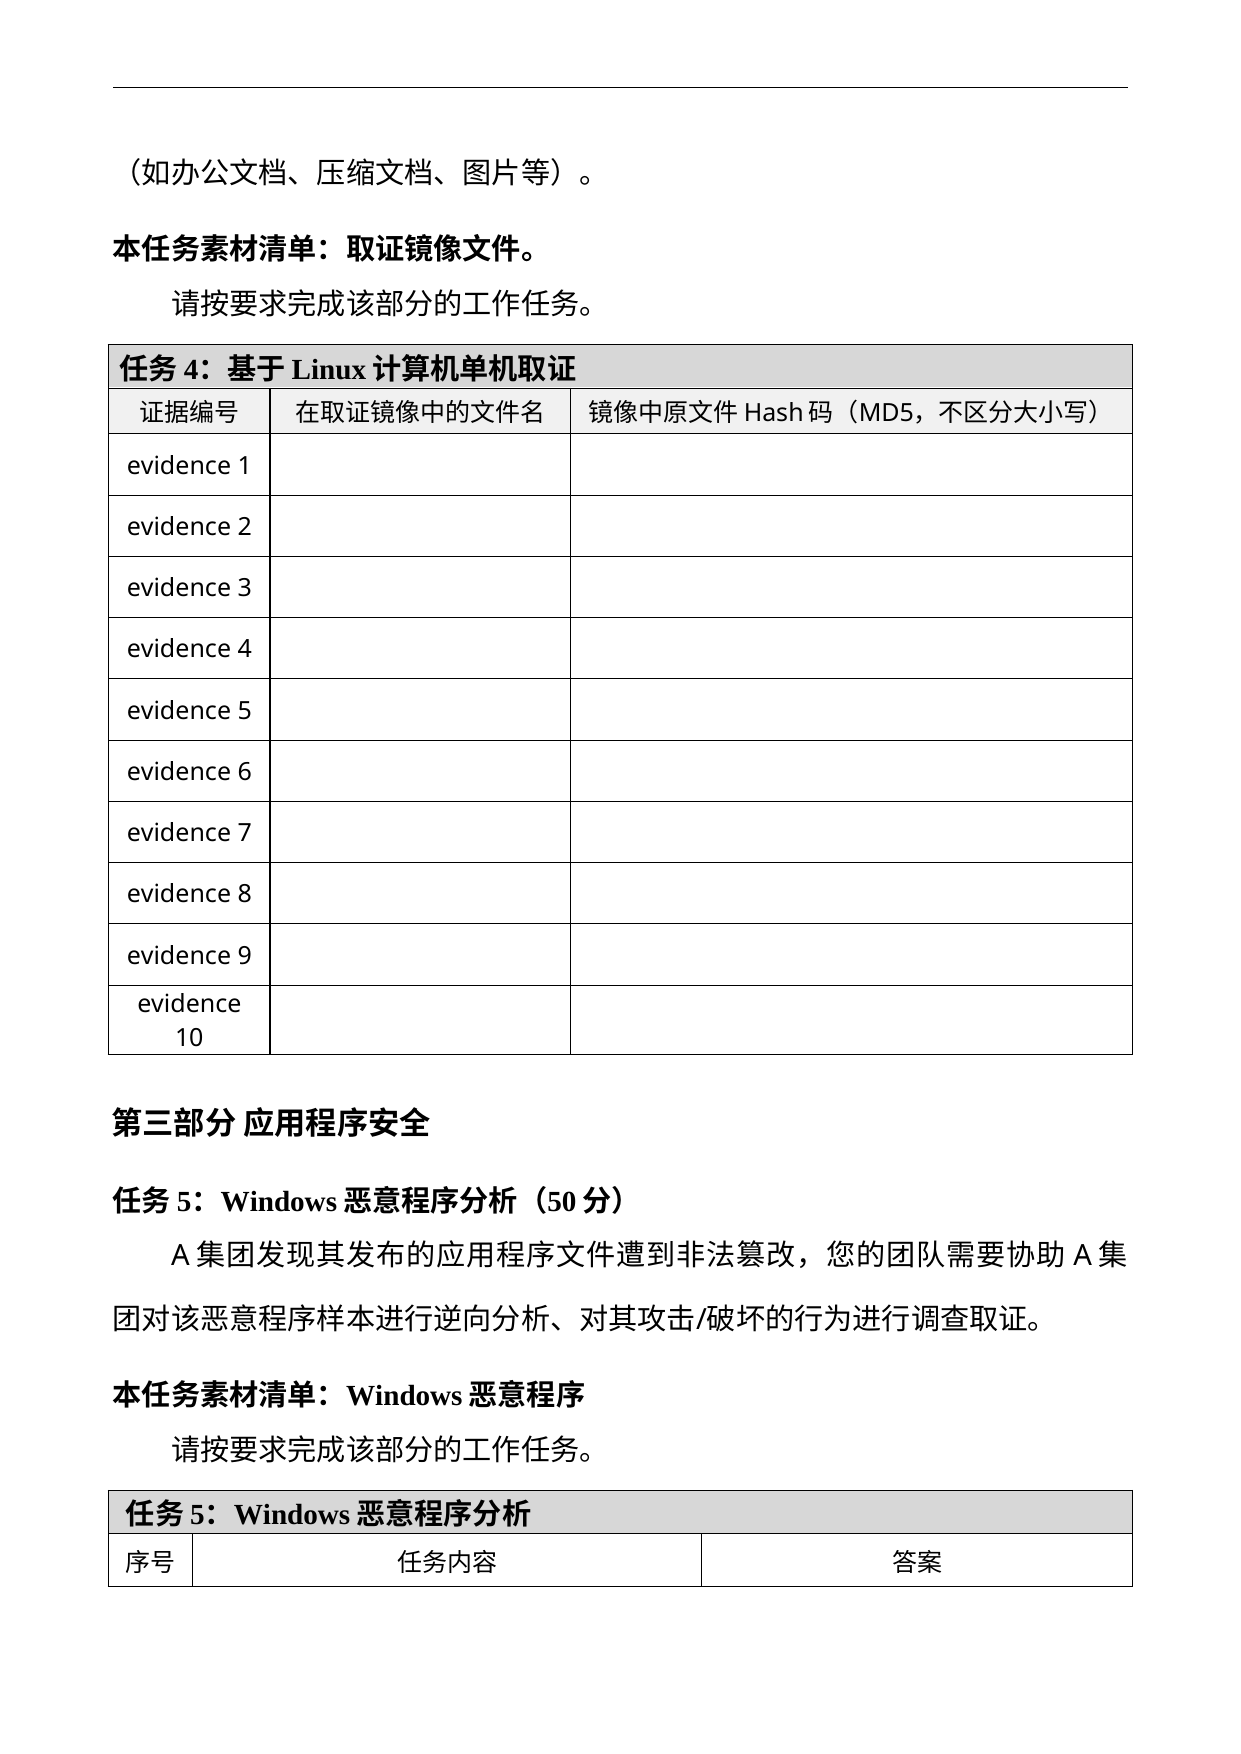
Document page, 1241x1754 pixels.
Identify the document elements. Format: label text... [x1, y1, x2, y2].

text 请按要求完成该部分的工作任务。 [112, 281, 1128, 323]
table_cell 序号 [109, 1534, 192, 1586]
table_header 任务5：Windows恶意程序分析 [109, 1491, 1132, 1533]
subtitle 任务5：Windows恶意程序分析（50分） [112, 1177, 1128, 1219]
table_cell [271, 802, 570, 862]
table_cell evidence 6 [109, 741, 269, 801]
table_cell [271, 863, 570, 923]
table_cell [271, 986, 570, 1054]
table_cell [571, 863, 1132, 923]
table_cell [571, 924, 1132, 984]
subtitle 第三部分 应用程序安全 [111, 1098, 1128, 1143]
table_cell evidence 1 [109, 434, 269, 494]
table_cell evidence 8 [109, 863, 269, 923]
subtitle 本任务素材清单：Windows恶意程序 [112, 1371, 1128, 1414]
table_cell evidence 10 [109, 986, 269, 1054]
table_cell [271, 679, 570, 739]
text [112, 150, 1128, 192]
table_cell [271, 434, 570, 494]
table_cell 镜像中原文件Hash码（MD5，不区分大小写） [571, 389, 1132, 433]
table_cell [571, 496, 1132, 556]
table_cell [571, 741, 1132, 801]
table_cell [571, 986, 1132, 1054]
table_cell [271, 557, 570, 617]
table_cell 证据编号 [109, 389, 269, 433]
table_cell evidence 2 [109, 496, 269, 556]
table_cell [271, 496, 570, 556]
table_cell [571, 679, 1132, 739]
table_cell evidence 3 [109, 557, 269, 617]
table_cell evidence 7 [109, 802, 269, 862]
table_header 任务4：基于Linux计算机单机取证 [109, 345, 1132, 387]
text 请按要求完成该部分的工作任务。 [112, 1426, 1128, 1468]
table_cell 在取证镜像中的文件名 [271, 389, 570, 433]
table_cell evidence 4 [109, 618, 269, 678]
table_cell [271, 924, 570, 984]
table_cell [271, 741, 570, 801]
table_cell evidence 5 [109, 679, 269, 739]
table_cell evidence 9 [109, 924, 269, 984]
table_cell 任务内容 [193, 1534, 701, 1586]
table_cell [571, 434, 1132, 494]
subtitle 本任务素材清单：取证镜像文件。 [112, 226, 1128, 268]
table_cell [271, 618, 570, 678]
text A集团发现其发布的应用程序文件遭到非法篡改，您的团队需要协助A集团对该恶意程序样本进行逆向分析、对其攻击/破坏的行为进行调查取证。 [112, 1232, 1128, 1338]
table_cell [571, 618, 1132, 678]
table_cell [571, 557, 1132, 617]
table_cell [571, 802, 1132, 862]
table_cell 答案 [702, 1534, 1132, 1586]
